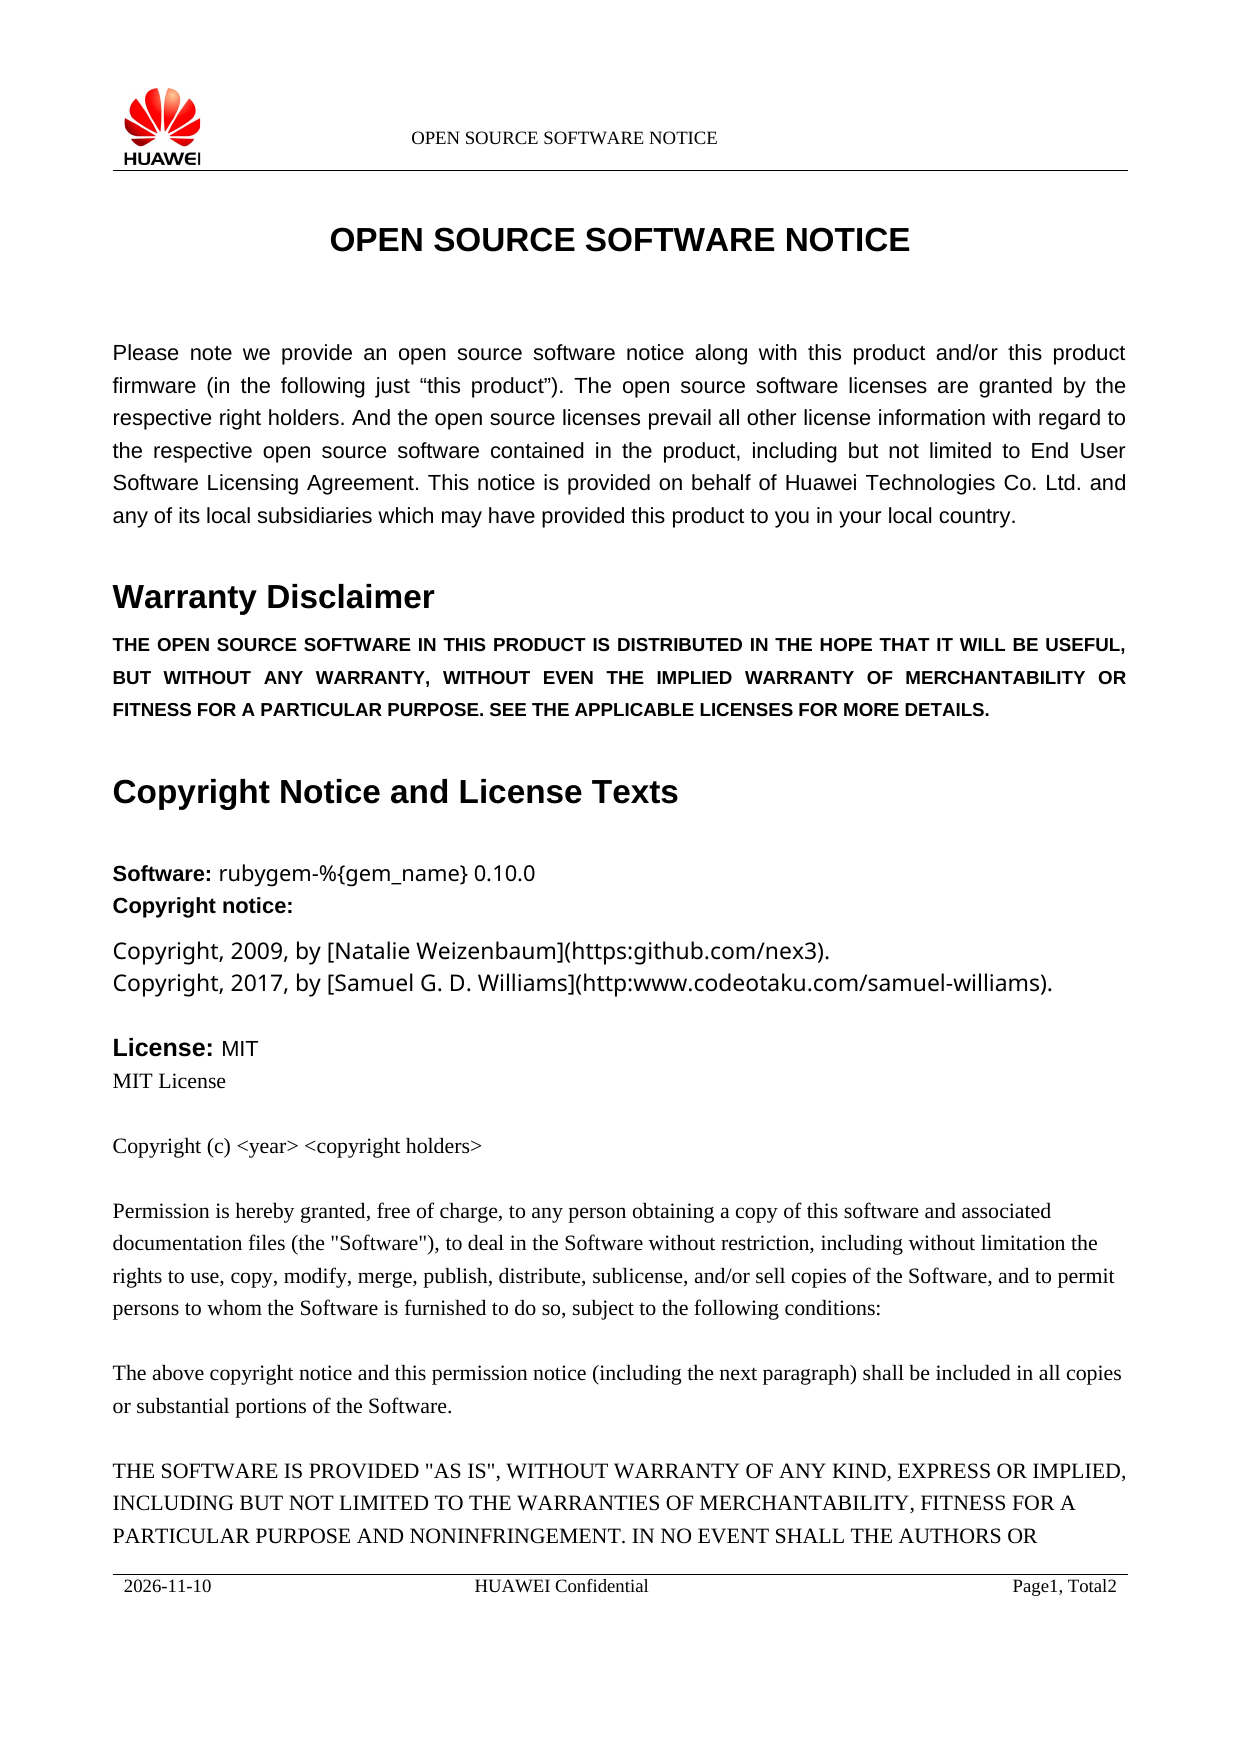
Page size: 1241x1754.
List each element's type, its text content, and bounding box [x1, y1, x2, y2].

text OPEN SOURCE SOFTWARE NOTICE [112, 206, 1128, 271]
text Copyright Notice and License Texts [112, 759, 1128, 824]
text Please note we provide an open source software notice along with this product and/or this product firmware (in the following just “this product”). The open source software licenses are granted by the respective right holders. And the open source licenses prevail all other license information with regard to the respective open source software contained in the product, including but not limited to End User Software Licensing Agreement. This notice is provided on behalf of Huawei Technologies Co. Ltd. and any of its local subsidiaries which may have provided this product to you in your local country. [112, 336, 1128, 531]
title Software: rubygem-%{gem_name} 0.10.0 [112, 856, 1128, 889]
text Warranty Disclaimer [112, 564, 1128, 629]
text Copyright, 2009, by [Natalie Weizenbaum](https:github.com/nex3). Copyright, 2017, by [Samuel G. D. Williams](http:www.codeotaku.com/samuel-williams). [112, 934, 1128, 1031]
text The open source software in this product is distributed in the hope that it will be useful, but WITHOUT ANY WARRANTY, without even the implied warranty of MERCHANTABILITY or FITNESS FOR A PARTICULAR PURPOSE. See the applicable licenses for more details. [112, 629, 1128, 726]
picture [124, 88, 201, 165]
text Copyright notice: [112, 889, 1128, 921]
text License: MIT [112, 1031, 1128, 1064]
